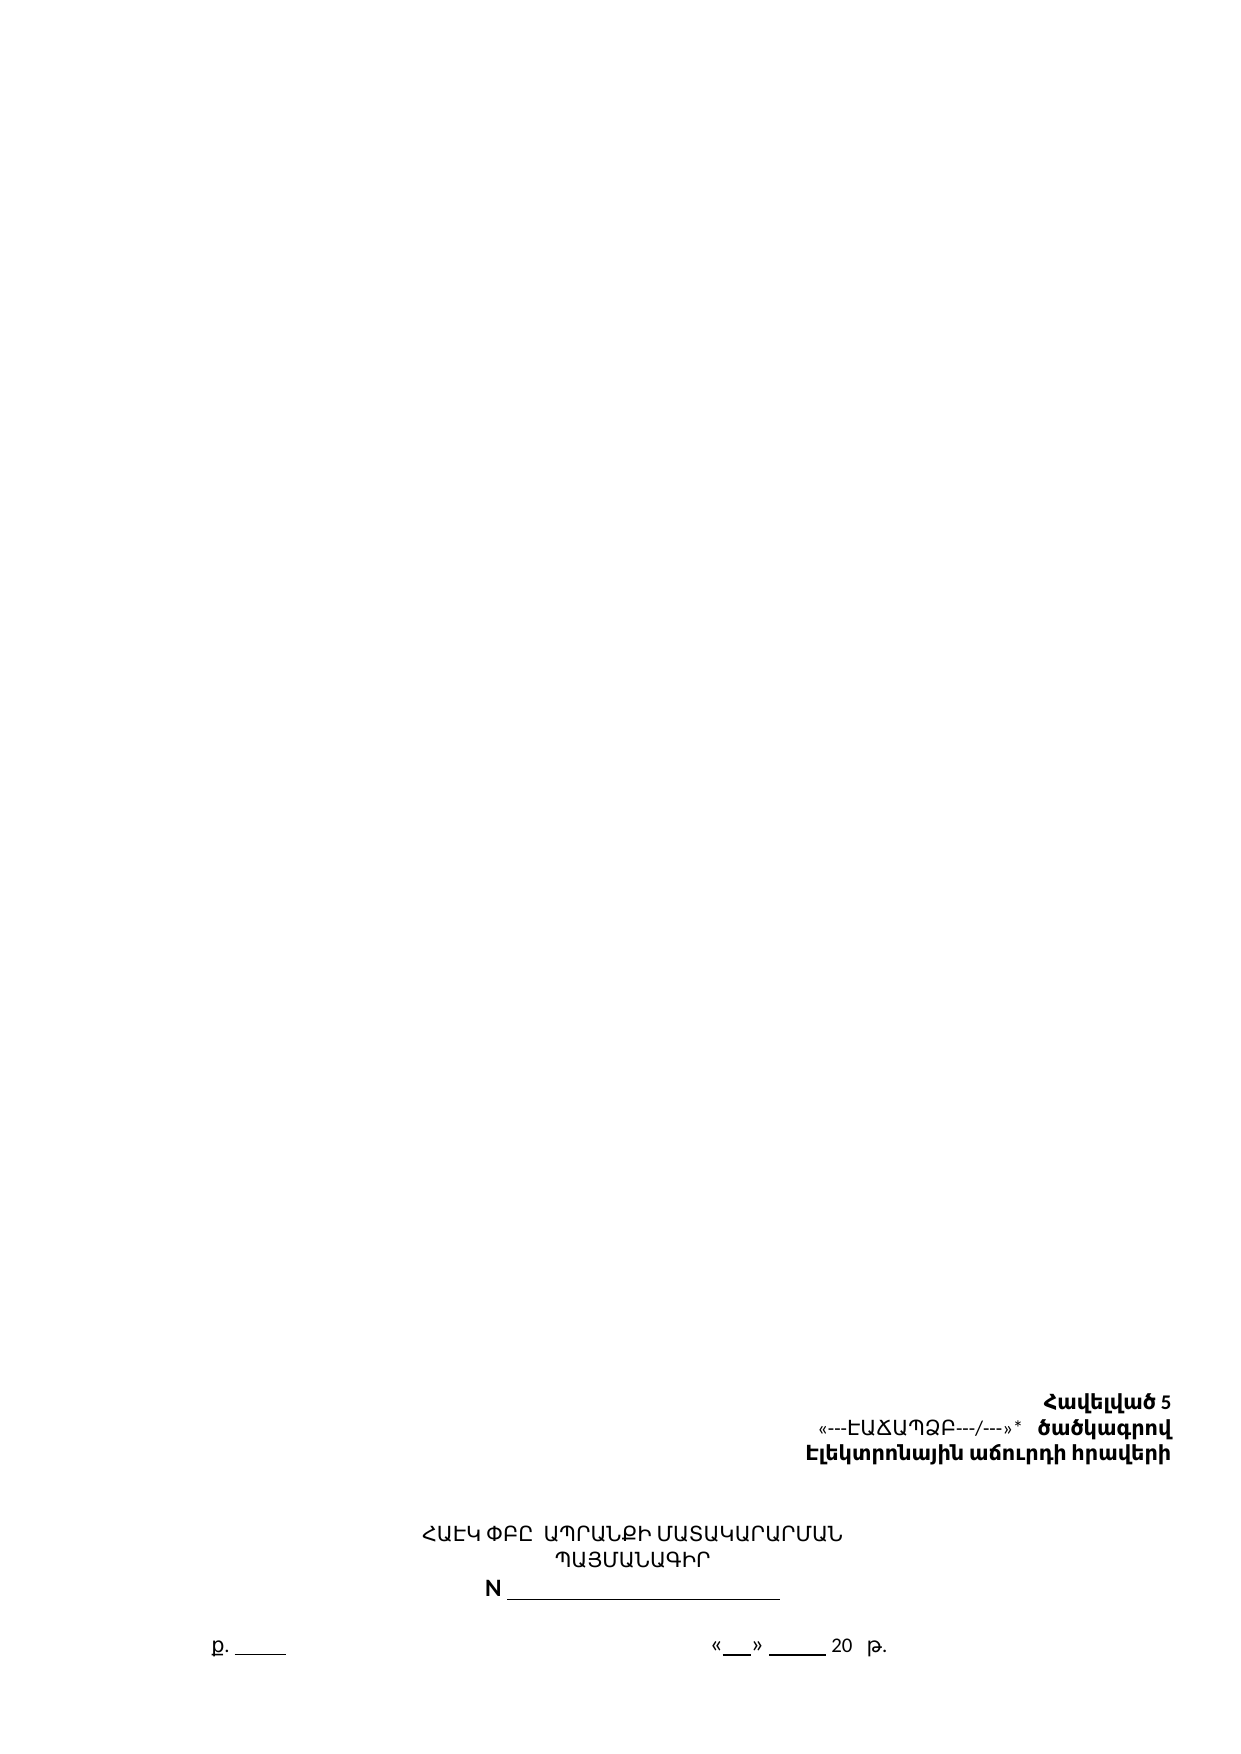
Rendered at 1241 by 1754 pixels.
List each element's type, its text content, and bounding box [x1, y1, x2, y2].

text «---ԷԱՃԱՊՁԲ---/---»* ծածկագրով [94, 1415, 1171, 1440]
text ք. « » 20 թ. [94, 1628, 1171, 1659]
text Էլեկտրոնային աճուրդի հրավերի [94, 1440, 1171, 1466]
text ՀԱԷԿ ՓԲԸ ԱՊՐԱՆՔԻ ՄԱՏԱԿԱՐԱՐՄԱՆ [79, 1522, 1171, 1547]
text Հավելված 5 [94, 1389, 1171, 1415]
text N [79, 1572, 1171, 1603]
text ՊԱՅՄԱՆԱԳԻՐ [79, 1547, 1171, 1572]
